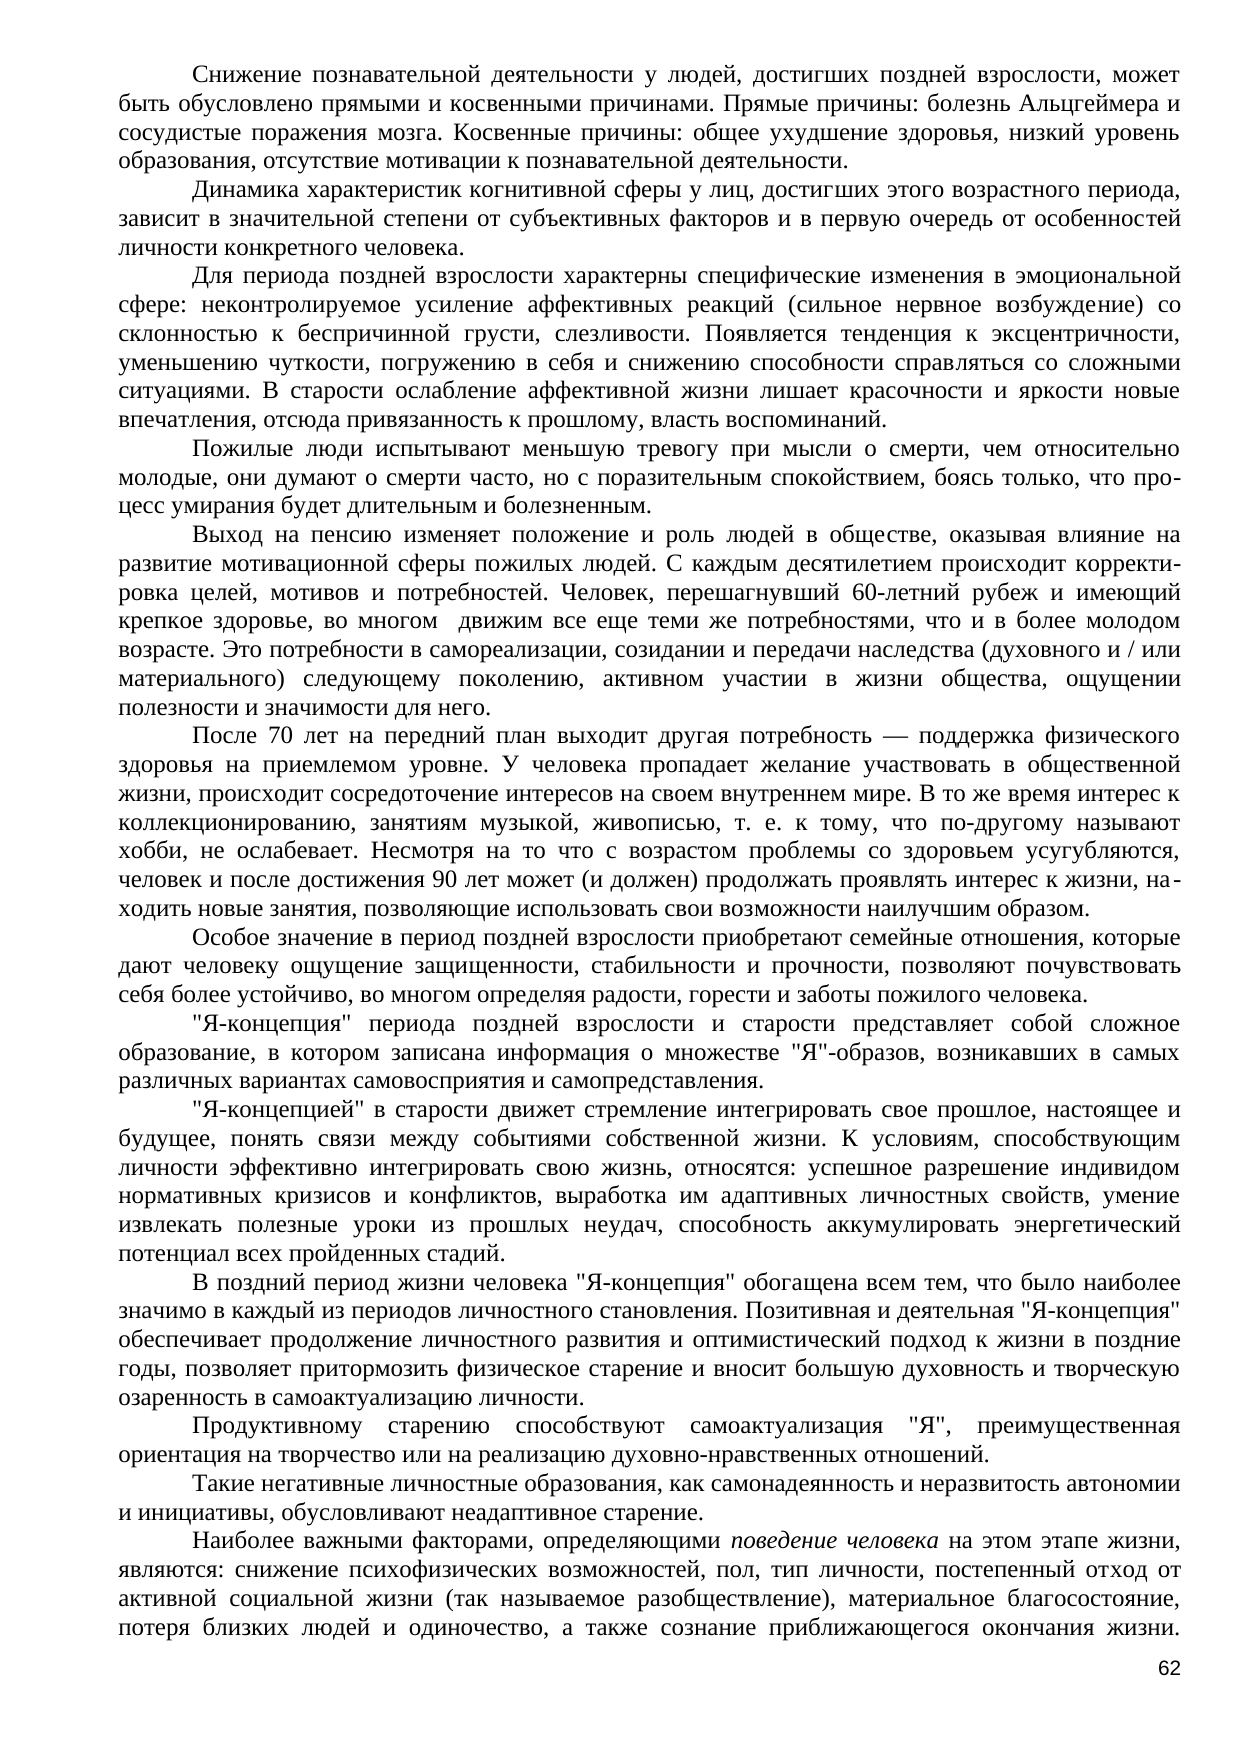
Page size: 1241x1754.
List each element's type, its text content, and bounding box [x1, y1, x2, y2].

text Динамика характеристик когнитивной сферы у лиц, достигших этого возрастного периода, зависит в значительной степени от субъективных факторов и в первую очередь от особенностей личности конкретного человека. [118, 174, 1181, 260]
text В поздний период жизни человека "Я-концепция" обогащена всем тем, что было наиболее значимо в каждый из периодов личностного становления. Позитивная и деятельная "Я-концепция" обеспечивает продолжение личностного развития и оптимистический подход к жизни в поздние годы, позволяет притормозить физическое старение и вносит большую духовность и творческую озаренность в самоактуализацию личности. [118, 1267, 1181, 1410]
text Такие негативные личностные образования, как самонадеянность и неразвитость автономии и инициативы, обусловливают неадаптивное старение. [118, 1468, 1181, 1525]
text "Я-концепция" периода поздней взрослости и старости представляет собой сложное образование, в котором записана информация о множестве "Я"-образов, возникавших в самых различных вариантах самовосприятия и самопредставления. [118, 1008, 1181, 1094]
text Для периода поздней взрослости характерны специфические изменения в эмоциональной сфере: неконтролируемое усиление аффективных реакций (сильное нервное возбуждение) со склонностью к беспричинной грусти, слезливости. Появляется тенденция к эксцентричности, уменьшению чуткости, погружению в себя и снижению способности справляться со сложными ситуациями. В старости ослабление аффективной жизни лишает красочности и яркости новые впечатления, отсюда привязанность к прошлому, власть воспоминаний. [118, 260, 1181, 433]
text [118, 1525, 1181, 1640]
text Снижение познавательной деятельности у людей, достигших поздней взрослости, может быть обусловлено прямыми и косвенными причинами. Прямые причины: болезнь Альцгеймера и сосудистые поражения мозга. Косвенные причины: общее ухудшение здоровья, низкий уровень образования, отсутствие мотивации к познавательной деятельности. [118, 59, 1181, 174]
text Выход на пенсию изменяет положение и роль людей в обществе, оказывая влияние на развитие мотивационной сферы пожилых людей. С каждым десятилетием происходит корректировка целей, мотивов и потребностей. Человек, перешагнувший 60-летний рубеж и имеющий крепкое здоровье, во многом движим все еще теми же потребностями, что и в более молодом возрасте. Это потребности в самореализации, созидании и передачи наследства (духовного и / или материального) следующему поколению, активном участии в жизни общества, ощущении полезности и значимости для него. [118, 519, 1181, 720]
text После 70 лет на передний план выходит другая потребность — поддержка физического здоровья на приемлемом уровне. У человека пропадает желание участвовать в общественной жизни, происходит сосредоточение интересов на своем внутреннем мире. В то же время интерес к коллекционированию, занятиям музыкой, живописью, т. е. к тому, что по-другому называют хобби, не ослабевает. Несмотря на то что с возрастом проблемы со здоровьем усугубляются, человек и после достижения 90 лет может (и должен) продолжать проявлять интерес к жизни, находить новые занятия, позволяющие использовать свои возможности наилучшим образом. [118, 720, 1181, 922]
text "Я-концепцией" в старости движет стремление интегрировать свое прошлое, настоящее и будущее, понять связи между событиями собственной жизни. К условиям, способствующим личности эффективно интегрировать свою жизнь, относятся: успешное разрешение индивидом нормативных кризисов и конфликтов, выработка им адаптивных личностных свойств, умение извлекать полезные уроки из прошлых неудач, способность аккумулировать энергетический потенциал всех пройденных стадий. [118, 1094, 1181, 1267]
text Особое значение в период поздней взрослости приобретают семейные отношения, которые дают человеку ощущение защищенности, стабильности и прочности, позволяют почувствовать себя более устойчиво, во многом определяя радости, горести и заботы пожилого человека. [118, 922, 1181, 1008]
text Пожилые люди испытывают меньшую тревогу при мысли о смерти, чем относительно молодые, они думают о смерти часто, но с поразительным спокойствием, боясь только, что процесс умирания будет длительным и болезненным. [118, 433, 1181, 519]
text Продуктивному старению способствуют самоактуализация "Я", преимущественная ориентация на творчество или на реализацию духовно-нравственных отношений. [118, 1410, 1181, 1468]
